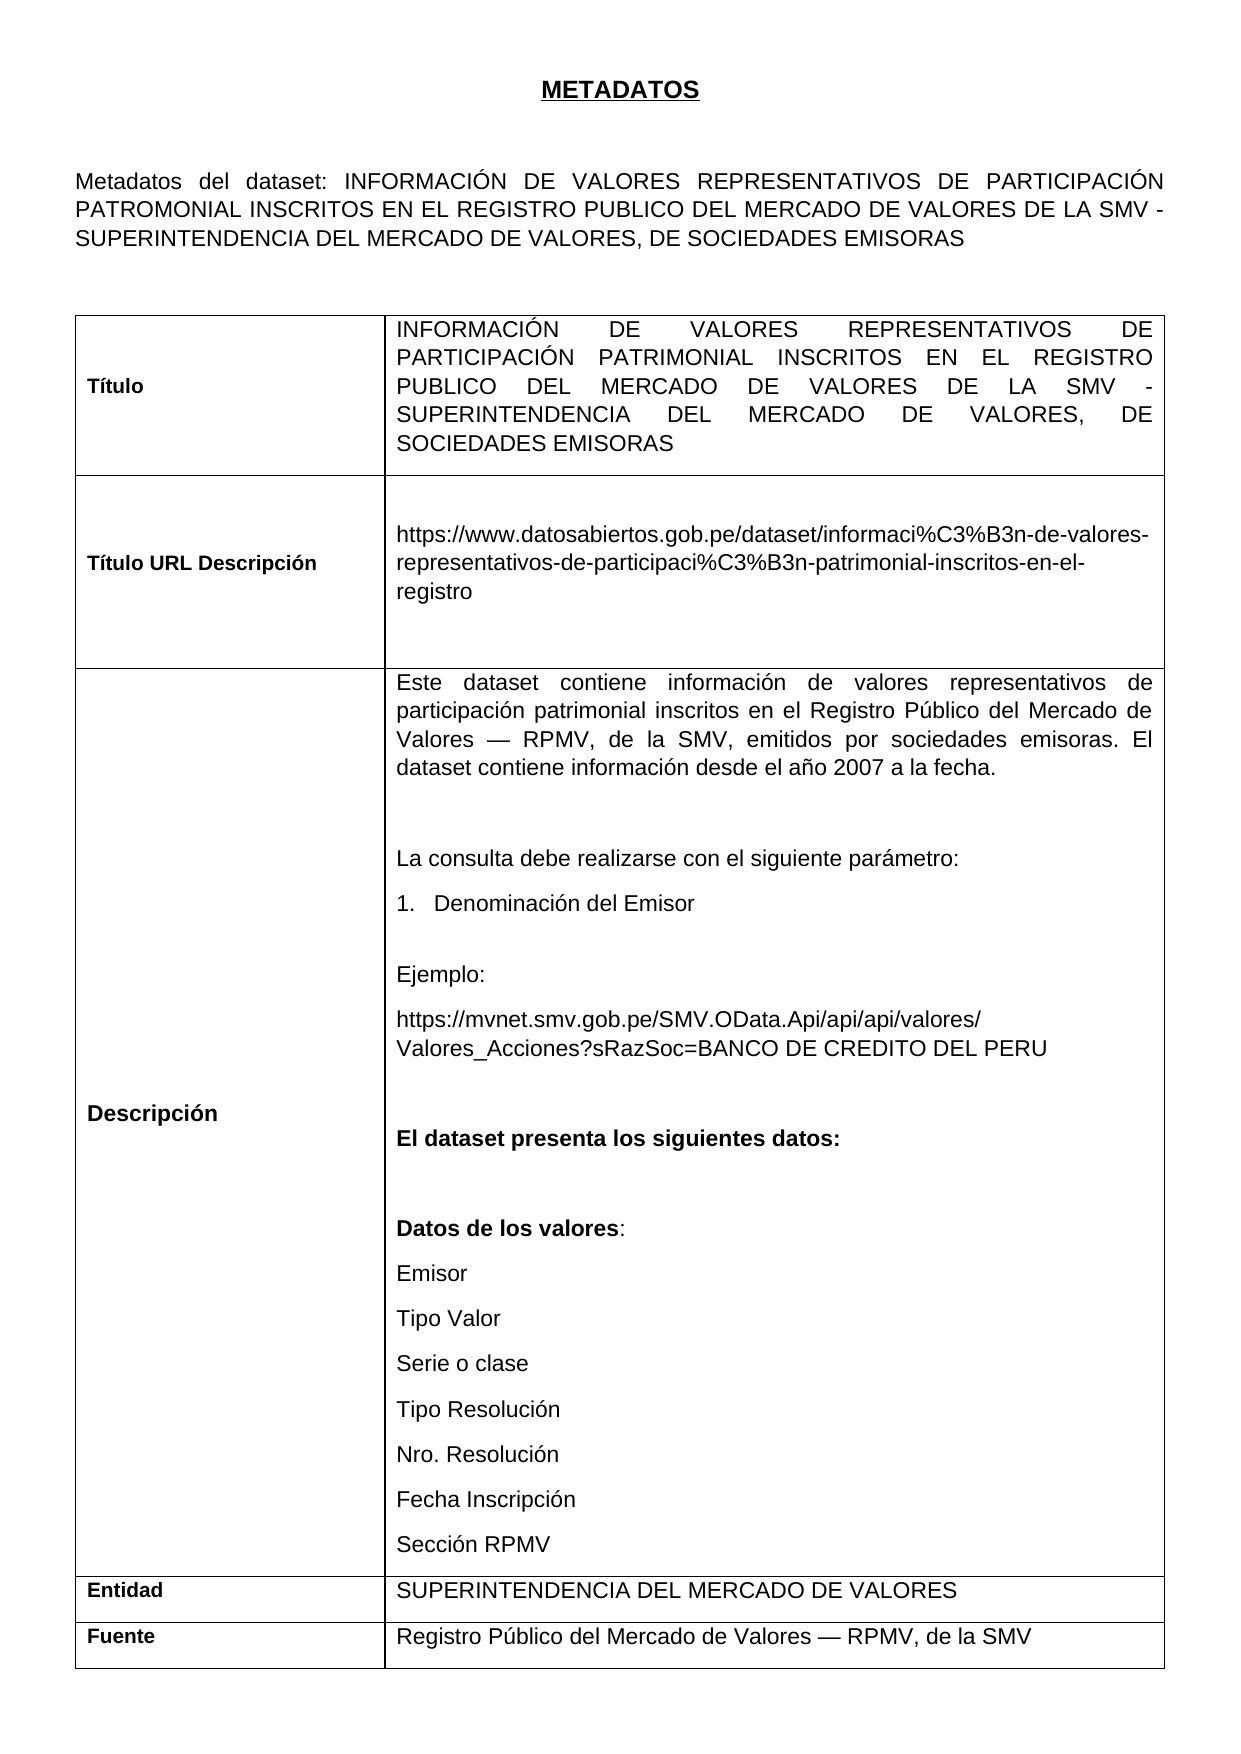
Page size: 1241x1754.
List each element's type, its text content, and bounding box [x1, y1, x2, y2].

text METADATOS [75, 75, 1165, 104]
table_header INFORMACIÓN DE VALORES REPRESENTATIVOS DE PARTICIPACIÓN PATRIMONIAL INSCRITOS EN EL REGISTRO PUBLICO DEL MERCADO DE VALORES DE LA SMV - SUPERINTENDENCIA DEL MERCADO DE VALORES, DE SOCIEDADES EMISORAS [386, 316, 1164, 475]
text Metadatos del dataset: INFORMACIÓN DE VALORES REPRESENTATIVOS DE PARTICIPACIÓN PATROMONIAL INSCRITOS EN EL REGISTRO PUBLICO DEL MERCADO DE VALORES DE LA SMV - SUPERINTENDENCIA DEL MERCADO DE VALORES, DE SOCIEDADES EMISORAS [75, 168, 1165, 251]
table_header Título [76, 316, 384, 475]
table_cell Entidad [76, 1577, 384, 1622]
table_cell Fuente [76, 1623, 384, 1668]
table_cell Descripción [76, 669, 384, 1576]
table_cell SUPERINTENDENCIA DEL MERCADO DE VALORES [386, 1577, 1164, 1622]
table_cell Título URL Descripción [76, 476, 384, 668]
table_cell https://www.datosabiertos.gob.pe/dataset/informaci%C3%B3n-de-valores-representativos-de-participaci%C3%B3n-patrimonial-inscritos-en-el-registro [386, 476, 1164, 668]
table_cell Registro Público del Mercado de Valores — RPMV, de la SMV [386, 1623, 1164, 1668]
table_cell Este dataset contiene información de valores representativos de participación patrimonial inscritos en el Registro Público del Mercado de Valores — RPMV, de la SMV, emitidos por sociedades emisoras. El dataset contiene información desde el año 2007 a la fecha. La consulta debe realizarse con el siguiente parámetro: Denominación del Emisor Ejemplo: https://mvnet.smv.gob.pe/SMV.OData.Api/api/api/valores/Valores_Acciones?sRazSoc=BANCO DE CREDITO DEL PERU El dataset presenta los siguientes datos: Datos de los valores: Emisor Tipo Valor Serie o clase Tipo Resolución Nro. Resolución Fecha Inscripción Sección RPMV [386, 669, 1164, 1576]
